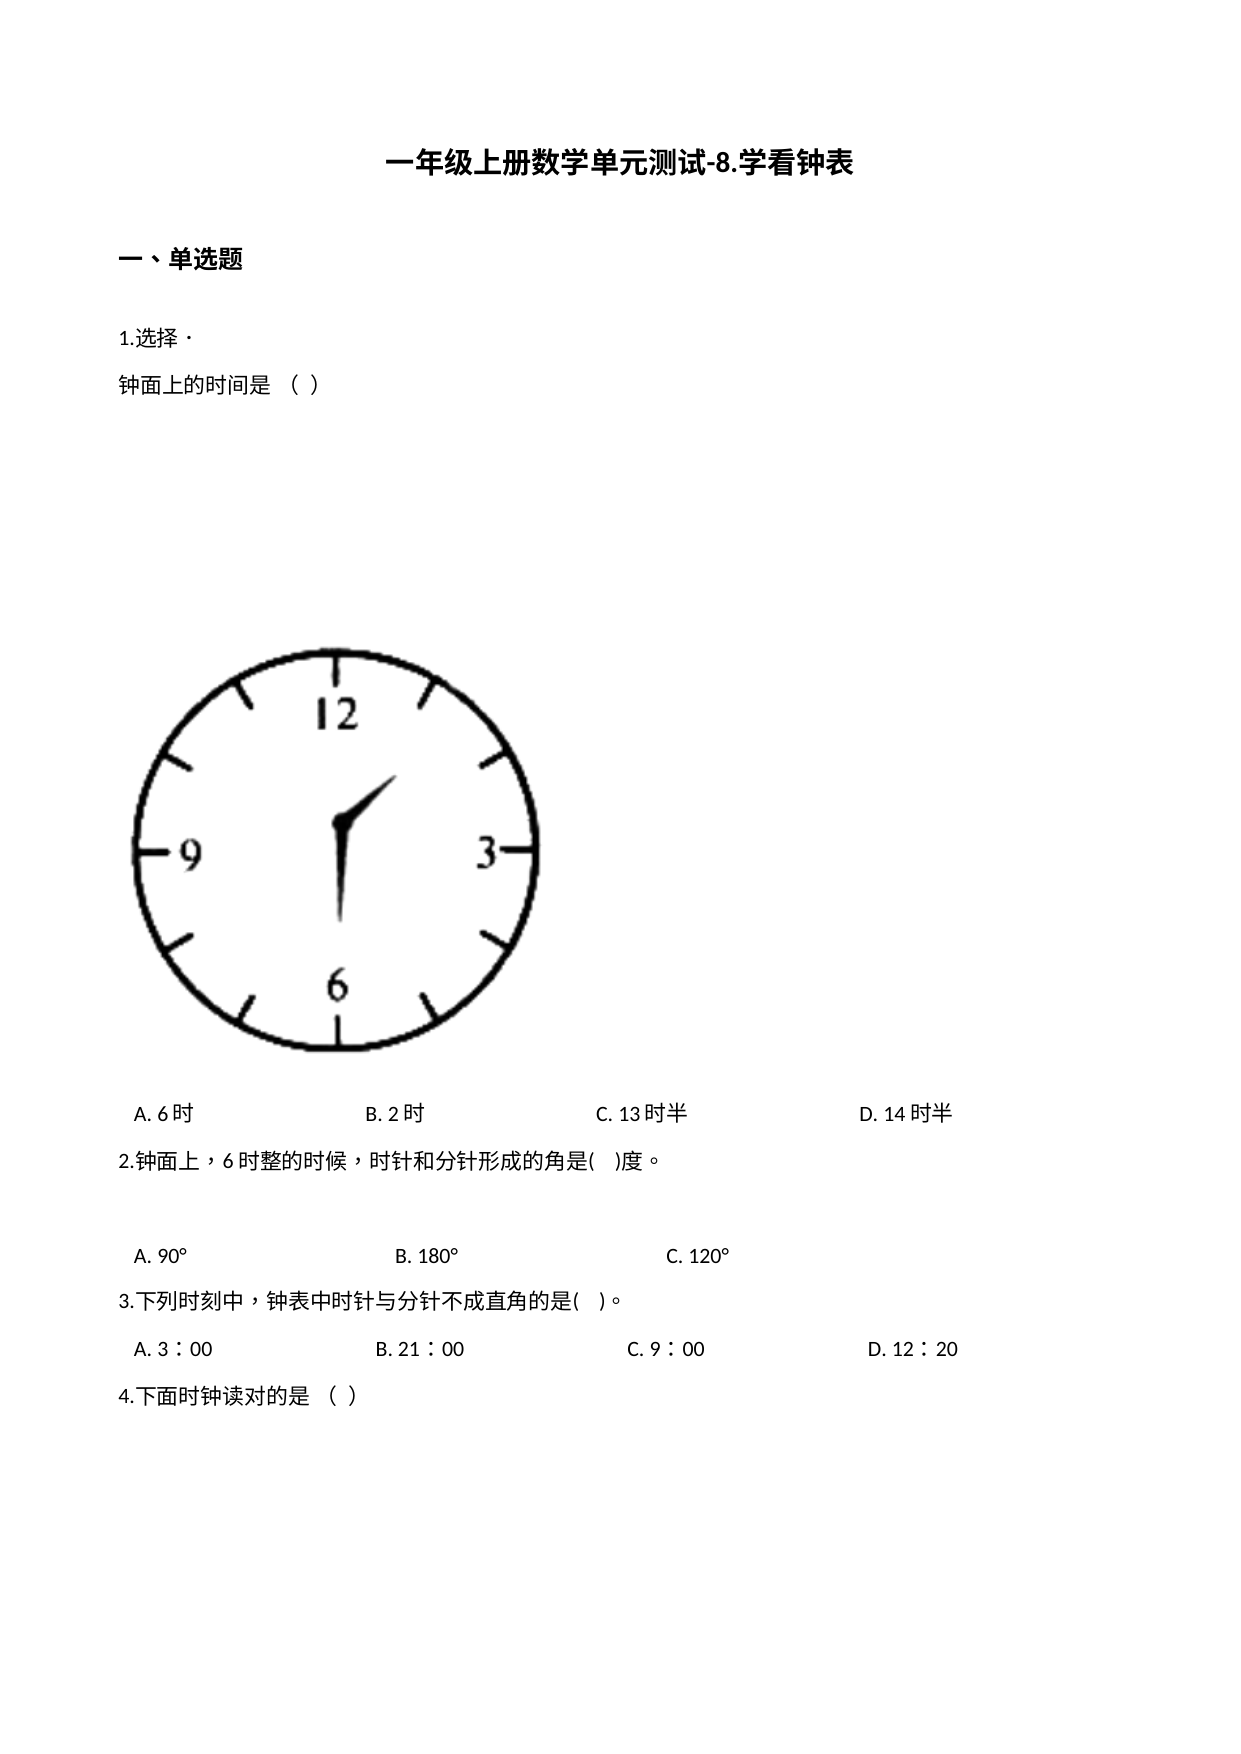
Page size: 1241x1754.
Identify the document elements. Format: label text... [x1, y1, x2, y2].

picture [854, 1115, 860, 1122]
picture [118, 628, 547, 1063]
text A. 90° B. 180° C. 120° [134, 1239, 1122, 1271]
text 3.下列时刻中，钟表中时针与分针不成直角的是( )。 [118, 1285, 1122, 1317]
text 4.下面时钟读对的是 （ ） [118, 1379, 1122, 1412]
text 2.钟面上，6时整的时候，时针和分针形成的角是( )度。 [118, 1144, 1122, 1226]
text 一年级上册数学单元测试-8.学看钟表 [118, 129, 1122, 194]
text A. 3：00 B. 21：00 C. 9：00 D. 12：20 [134, 1332, 1122, 1365]
text 1.选择． [118, 321, 1122, 354]
text 一、单选题 [118, 227, 1122, 292]
text A. 6时 B. 2时 C. 13时半 D. 14时半 [134, 1097, 1122, 1129]
picture [360, 1115, 366, 1122]
